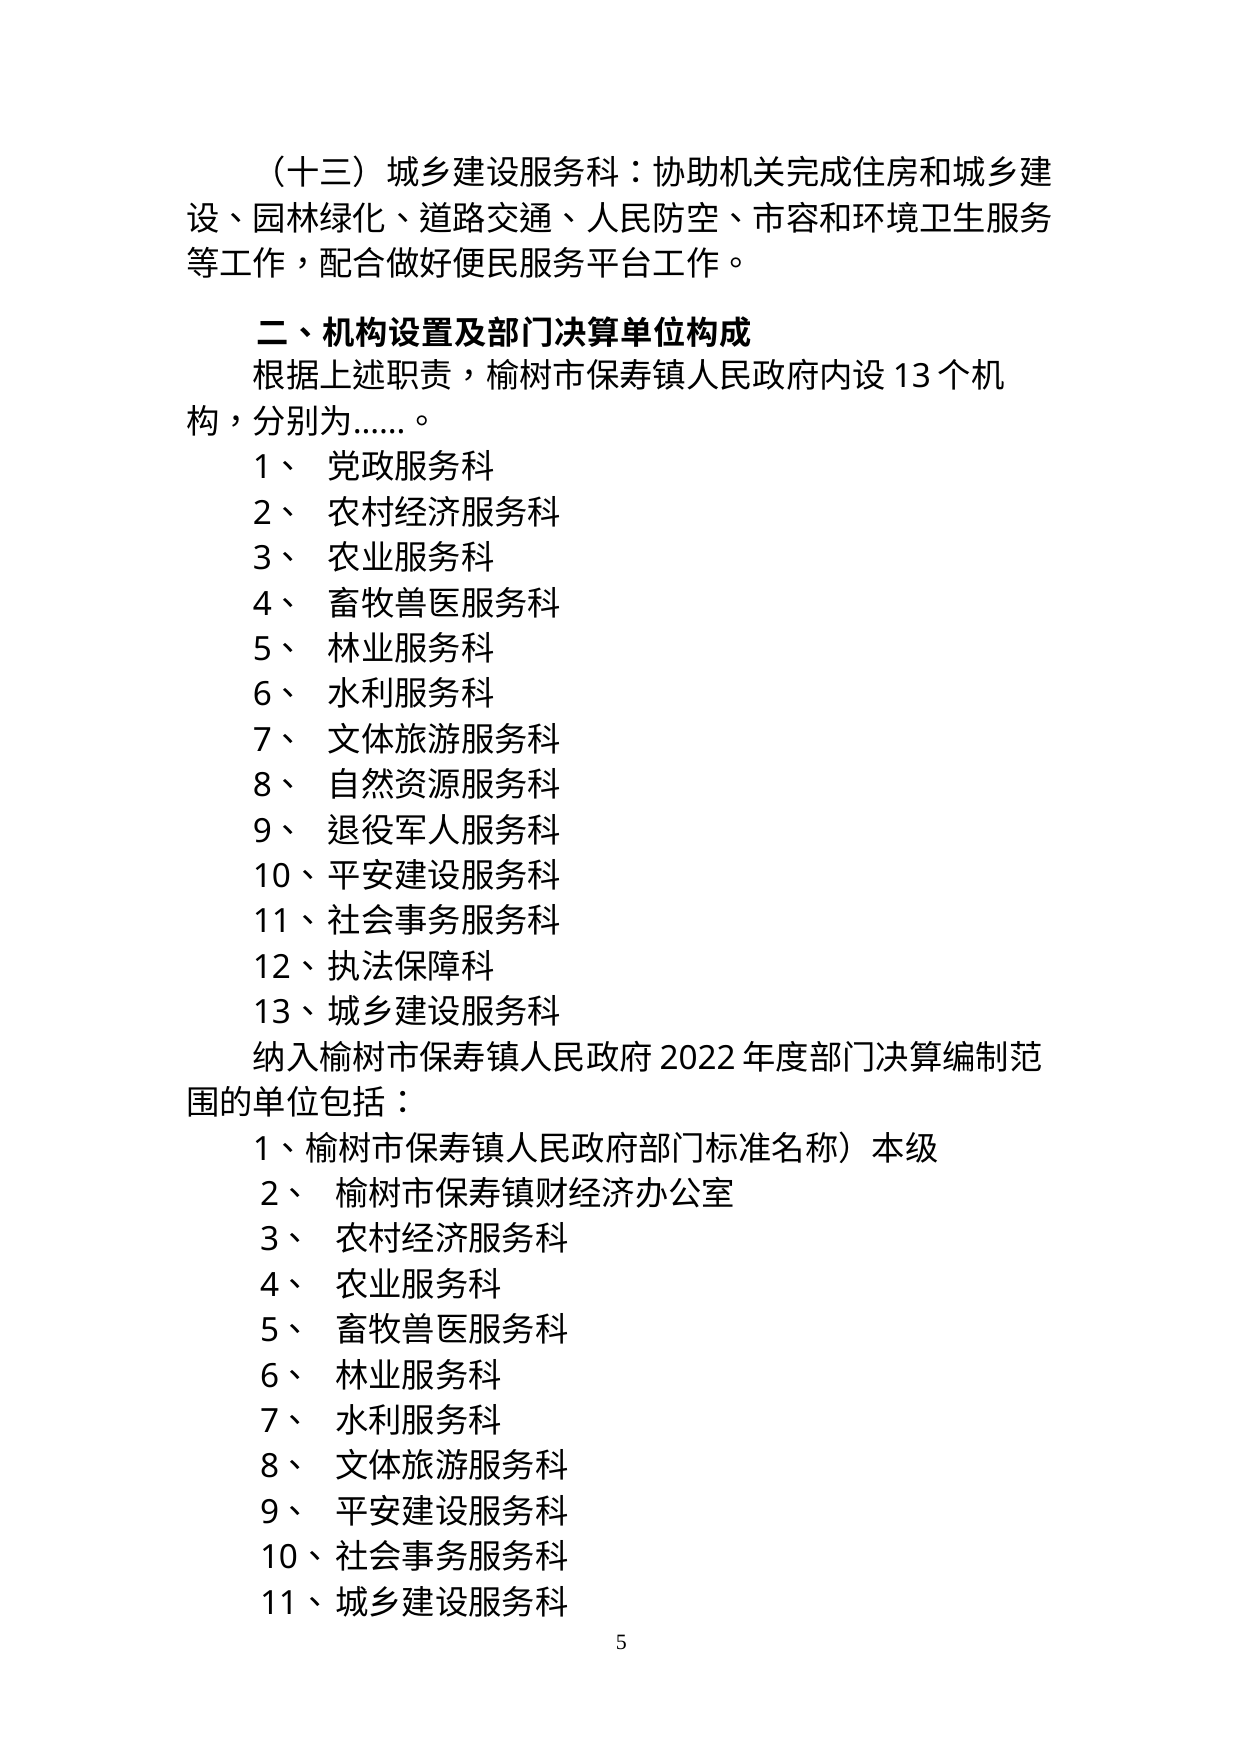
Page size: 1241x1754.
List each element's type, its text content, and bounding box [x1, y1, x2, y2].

list 畜牧兽医服务科 [253, 579, 1054, 625]
list 城乡建设服务科 [253, 988, 1054, 1033]
text 1、榆树市保寿镇人民政府部门标准名称）本级 [186, 1124, 1054, 1170]
text 根据上述职责，榆树市保寿镇人民政府内设13个机构，分别为……。 [186, 352, 1054, 443]
list 农村经济服务科 [260, 1215, 1054, 1261]
text 二、机构设置及部门决算单位构成 [256, 311, 1054, 352]
list 社会事务服务科 [253, 897, 1054, 943]
text （十三）城乡建设服务科：协助机关完成住房和城乡建设、园林绿化、道路交通、人民防空、市容和环境卫生服务等工作，配合做好便民服务平台工作。 [186, 149, 1054, 285]
list 平安建设服务科 [260, 1488, 1054, 1533]
list 农村经济服务科 [253, 488, 1054, 534]
list 农业服务科 [253, 534, 1054, 579]
list 畜牧兽医服务科 [260, 1306, 1054, 1351]
list 林业服务科 [253, 625, 1054, 670]
list 执法保障科 [253, 943, 1054, 988]
list 榆树市保寿镇财经济办公室 [260, 1170, 1054, 1215]
list 文体旅游服务科 [253, 716, 1054, 761]
list 平安建设服务科 [253, 852, 1054, 897]
list 退役军人服务科 [253, 806, 1054, 852]
list 农业服务科 [260, 1261, 1054, 1306]
list 社会事务服务科 [260, 1533, 1054, 1578]
list 文体旅游服务科 [260, 1442, 1054, 1488]
list 水利服务科 [260, 1397, 1054, 1442]
text 纳入榆树市保寿镇人民政府2022年度部门决算编制范围的单位包括： [186, 1033, 1054, 1124]
list 党政服务科 [253, 443, 1054, 488]
list 水利服务科 [253, 670, 1054, 716]
list 自然资源服务科 [253, 761, 1054, 806]
list 林业服务科 [260, 1351, 1054, 1397]
list 城乡建设服务科 [260, 1578, 1054, 1624]
